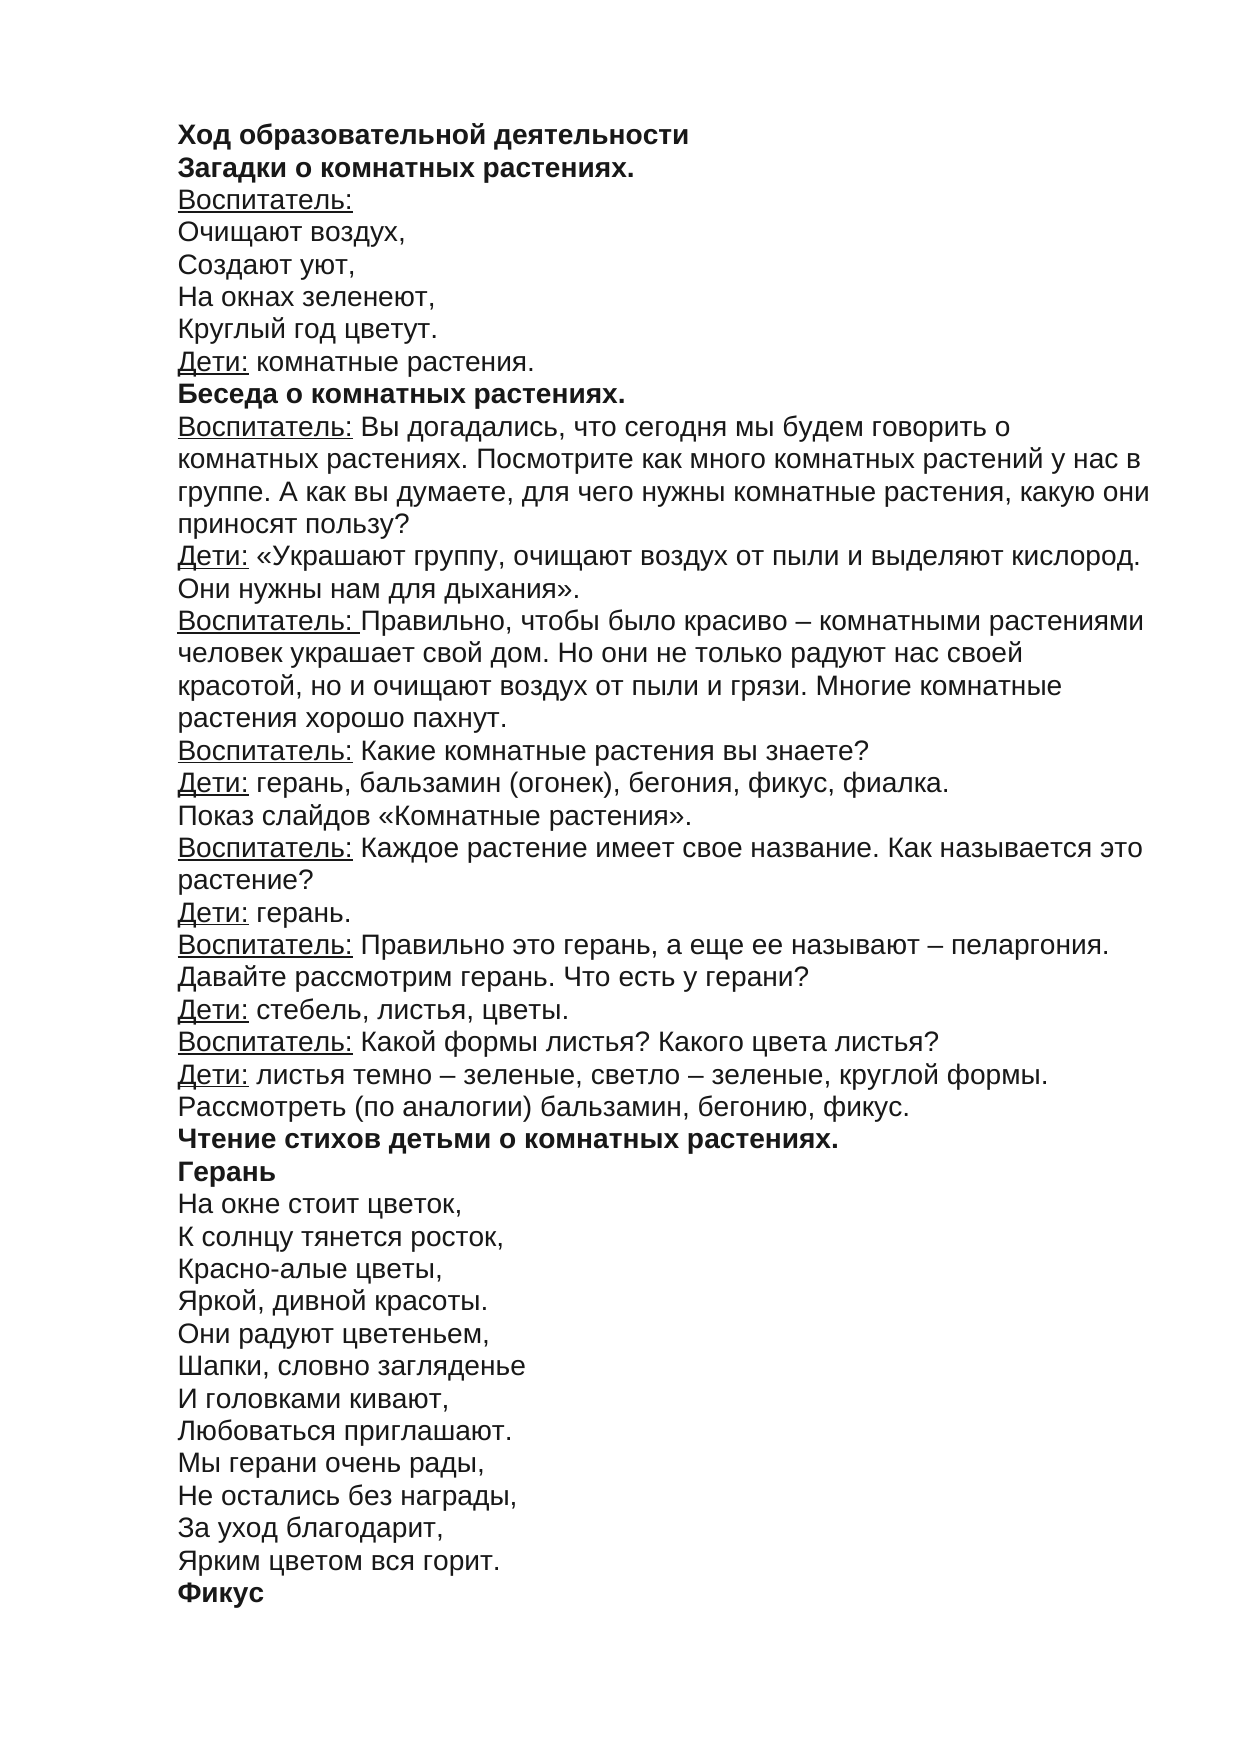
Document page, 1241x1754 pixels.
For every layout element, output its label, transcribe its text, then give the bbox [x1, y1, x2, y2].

text Фикус [177, 1576, 1152, 1608]
text Яркой, дивной красоты. [177, 1284, 1152, 1317]
text Рассмотреть (по аналогии) бальзамин, бегонию, фикус. [177, 1090, 1152, 1122]
text Любоваться приглашают. [177, 1414, 1152, 1446]
text Они радуют цветеньем, [177, 1317, 1152, 1349]
text Воспитатель: [177, 183, 1152, 215]
text Чтение стихов детьми о комнатных растениях. [177, 1122, 1152, 1155]
text Воспитатель: Правильно это герань, а еще ее называют – пеларгония. Давайте рассмотрим герань. Что есть у герани? [177, 928, 1152, 993]
text Воспитатель: Какие комнатные растения вы знаете? [177, 734, 1152, 766]
text Мы герани очень рады, [177, 1446, 1152, 1479]
text Воспитатель: Правильно, чтобы было красиво – комнатными растениями человек украшает свой дом. Но они не только радуют нас своей красотой, но и очищают воздух от пыли и грязи. Многие комнатные растения хорошо пахнут. [177, 604, 1152, 734]
text Воспитатель: Вы догадались, что сегодня мы будем говорить о комнатных растениях. Посмотрите как много комнатных растений у нас в группе. А как вы думаете, для чего нужны комнатные растения, какую они приносят пользу? [177, 410, 1152, 539]
text Дети: стебель, листья, цветы. [177, 993, 1152, 1025]
text Дети: комнатные растения. [177, 345, 1152, 377]
text Загадки о комнатных растениях. [177, 151, 1152, 183]
text За уход благодарит, [177, 1511, 1152, 1543]
text Шапки, словно загляденье [177, 1349, 1152, 1382]
text Показ слайдов «Комнатные растения». [177, 798, 1152, 831]
text Ход образовательной деятельности [177, 118, 1152, 151]
text Воспитатель: Какой формы листья? Какого цвета листья? [177, 1025, 1152, 1058]
text Дети: герань. [177, 896, 1152, 928]
text Дети: «Украшают группу, очищают воздух от пыли и выделяют кислород. Они нужны нам для дыхания». [177, 539, 1152, 604]
text На окне стоит цветок, [177, 1187, 1152, 1219]
text Ярким цветом вся горит. [177, 1543, 1152, 1576]
text Не остались без награды, [177, 1479, 1152, 1511]
text Беседа о комнатных растениях. [177, 377, 1152, 410]
text Герань [177, 1155, 1152, 1187]
text Воспитатель: Каждое растение имеет свое название. Как называется это растение? [177, 831, 1152, 896]
text Красно-алые цветы, [177, 1252, 1152, 1284]
text Дети: герань, бальзамин (огонек), бегония, фикус, фиалка. [177, 766, 1152, 798]
text И головками кивают, [177, 1382, 1152, 1414]
text К солнцу тянется росток, [177, 1219, 1152, 1252]
text Очищают воздух, Создают уют, На окнах зеленеют, Круглый год цветут. [177, 215, 1152, 345]
text Дети: листья темно – зеленые, светло – зеленые, круглой формы. [177, 1058, 1152, 1090]
